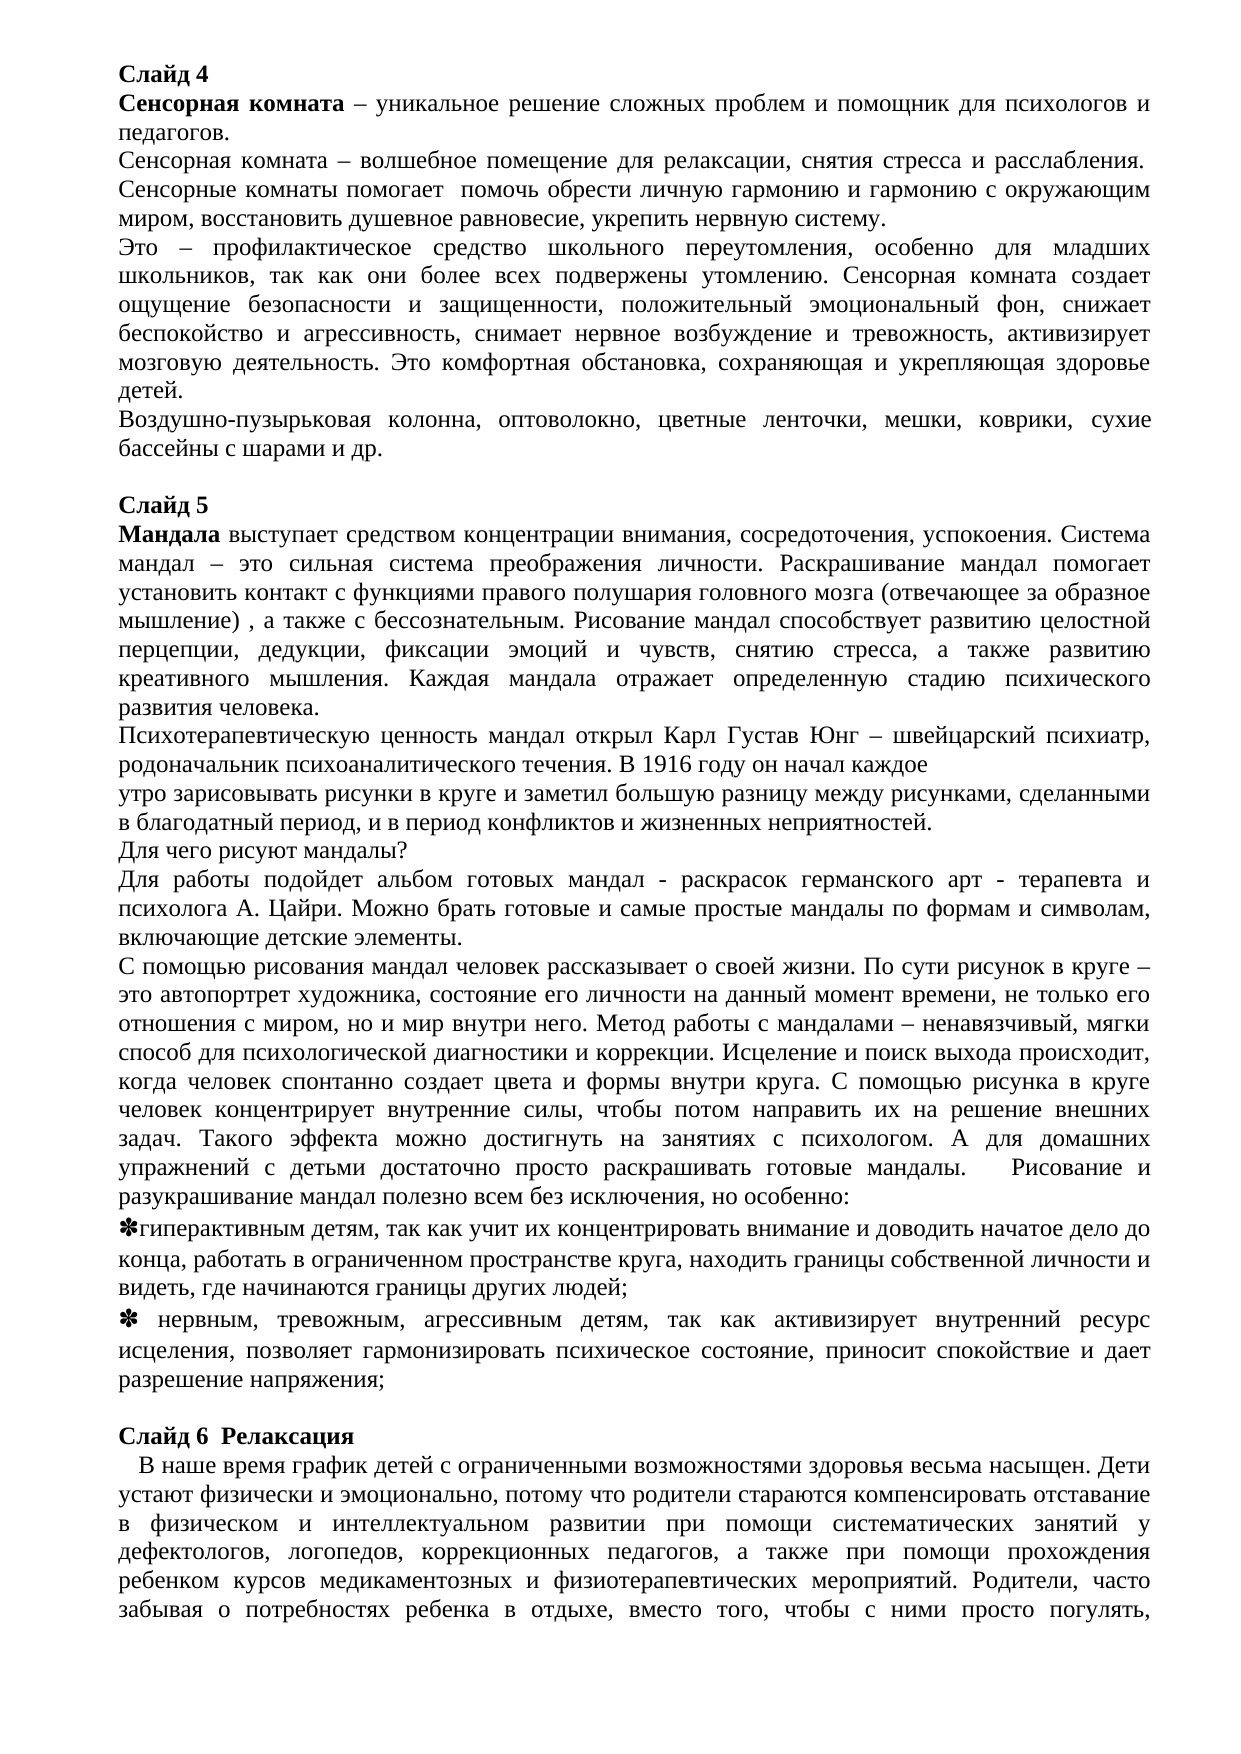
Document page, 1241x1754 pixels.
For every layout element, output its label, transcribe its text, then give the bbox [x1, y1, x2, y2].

text ✽гиперактивным детям, так как учит их концентрировать внимание и доводить начатое дело до конца, работать в ограниченном пространстве круга, находить границы собственной личности и видеть, где начинаются границы других людей; [118, 1209, 1152, 1301]
text утро зарисовывать рисунки в круге и заметил большую разницу между рисунками, сделанными в благодатный период, и в период конфликтов и жизненных неприятностей. [118, 778, 1152, 835]
text Это – профилактическое средство школьного переутомления, особенно для младших школьников, так как они более всех подвержены утомлению. Сенсорная комната создает ощущение безопасности и защищенности, положительный эмоциональный фон, снижает беспокойство и агрессивность, снимает нервное возбуждение и тревожность, активизирует мозговую деятельность. Это комфортная обстановка, сохраняющая и укрепляющая здоровье детей. [118, 232, 1152, 404]
text ﻿Для чего рисуют мандалы? [118, 835, 1152, 864]
text C помощью рисования мандал человек рассказывает о своей жизни. По сути рисунок в круге – это автопортрет художника, состояние его личности на данный момент времени, не только его отношения с миром, но и мир внутри него. Метод работы с мандалами – ненавязчивый, мягки способ для психологической диагностики и коррекции. Исцеление и поиск выхода происходит, когда человек спонтанно создает цвета и формы внутри круга. С помощью рисунка в круге человек концентрирует внутренние силы, чтобы потом направить их на решение внешних задач. Такого эффекта можно достигнуть на занятиях с психологом. А для домашних упражнений с детьми достаточно просто раскрашивать готовые мандалы. Рисование и разукрашивание мандал полезно всем без исключения, но особенно: [118, 951, 1152, 1209]
text Воздушно-пузырьковая колонна, оптоволокно, цветные ленточки, мешки, коврики, сухие бассейны с шарами и др. [118, 404, 1152, 462]
text Слайд 4 [118, 59, 1152, 88]
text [118, 1450, 1152, 1623]
text Сенсорная комната – уникальное решение сложных проблем и помощник для психологов и педагогов. [118, 88, 1152, 145]
text Психотерапевтическую ценность мандал открыл Карл Густав Юнг – швейцарский психиатр, родоначальник психоаналитического течения. В 1916 году он начал каждое [118, 720, 1152, 778]
text Для работы подойдет альбом готовых мандал - раскрасок германского арт - терапевта и психолога А. Цайри. Можно брать готовые и самые простые мандалы по формам и символам, включающие детские элементы. [118, 864, 1152, 951]
text Сенсорная комната – волшебное помещение для релаксации, снятия стресса и расслабления. Сенсорные комнаты помогает помочь обрести личную гармонию и гармонию с окружающим миром, восстановить душевное равновесие, укрепить нервную систему. [118, 145, 1152, 232]
text Мандала выступает средством концентрации внимания, сосредоточения, успокоения. Система мандал – это сильная система преображения личности. Раскрашивание мандал помогает установить контакт с функциями правого полушария головного мозга (отвечающее за образное мышление) , а также с бессознательным. Рисование мандал способствует развитию целостной перцепции, дедукции, фиксации эмоций и чувств, снятию стресса, а также развитию креативного мышления. Каждая мандала отражает определенную стадию психического развития человека. [118, 519, 1152, 720]
text Слайд 5 [118, 490, 1152, 519]
text Слайд 6 Релаксация [118, 1421, 1152, 1450]
text ✽ нервным, тревожным, агрессивным детям, так как активизирует внутренний ресурс исцеления, позволяет гармонизировать психическое состояние, приносит спокойствие и дает разрешение напряжения; [118, 1301, 1152, 1393]
